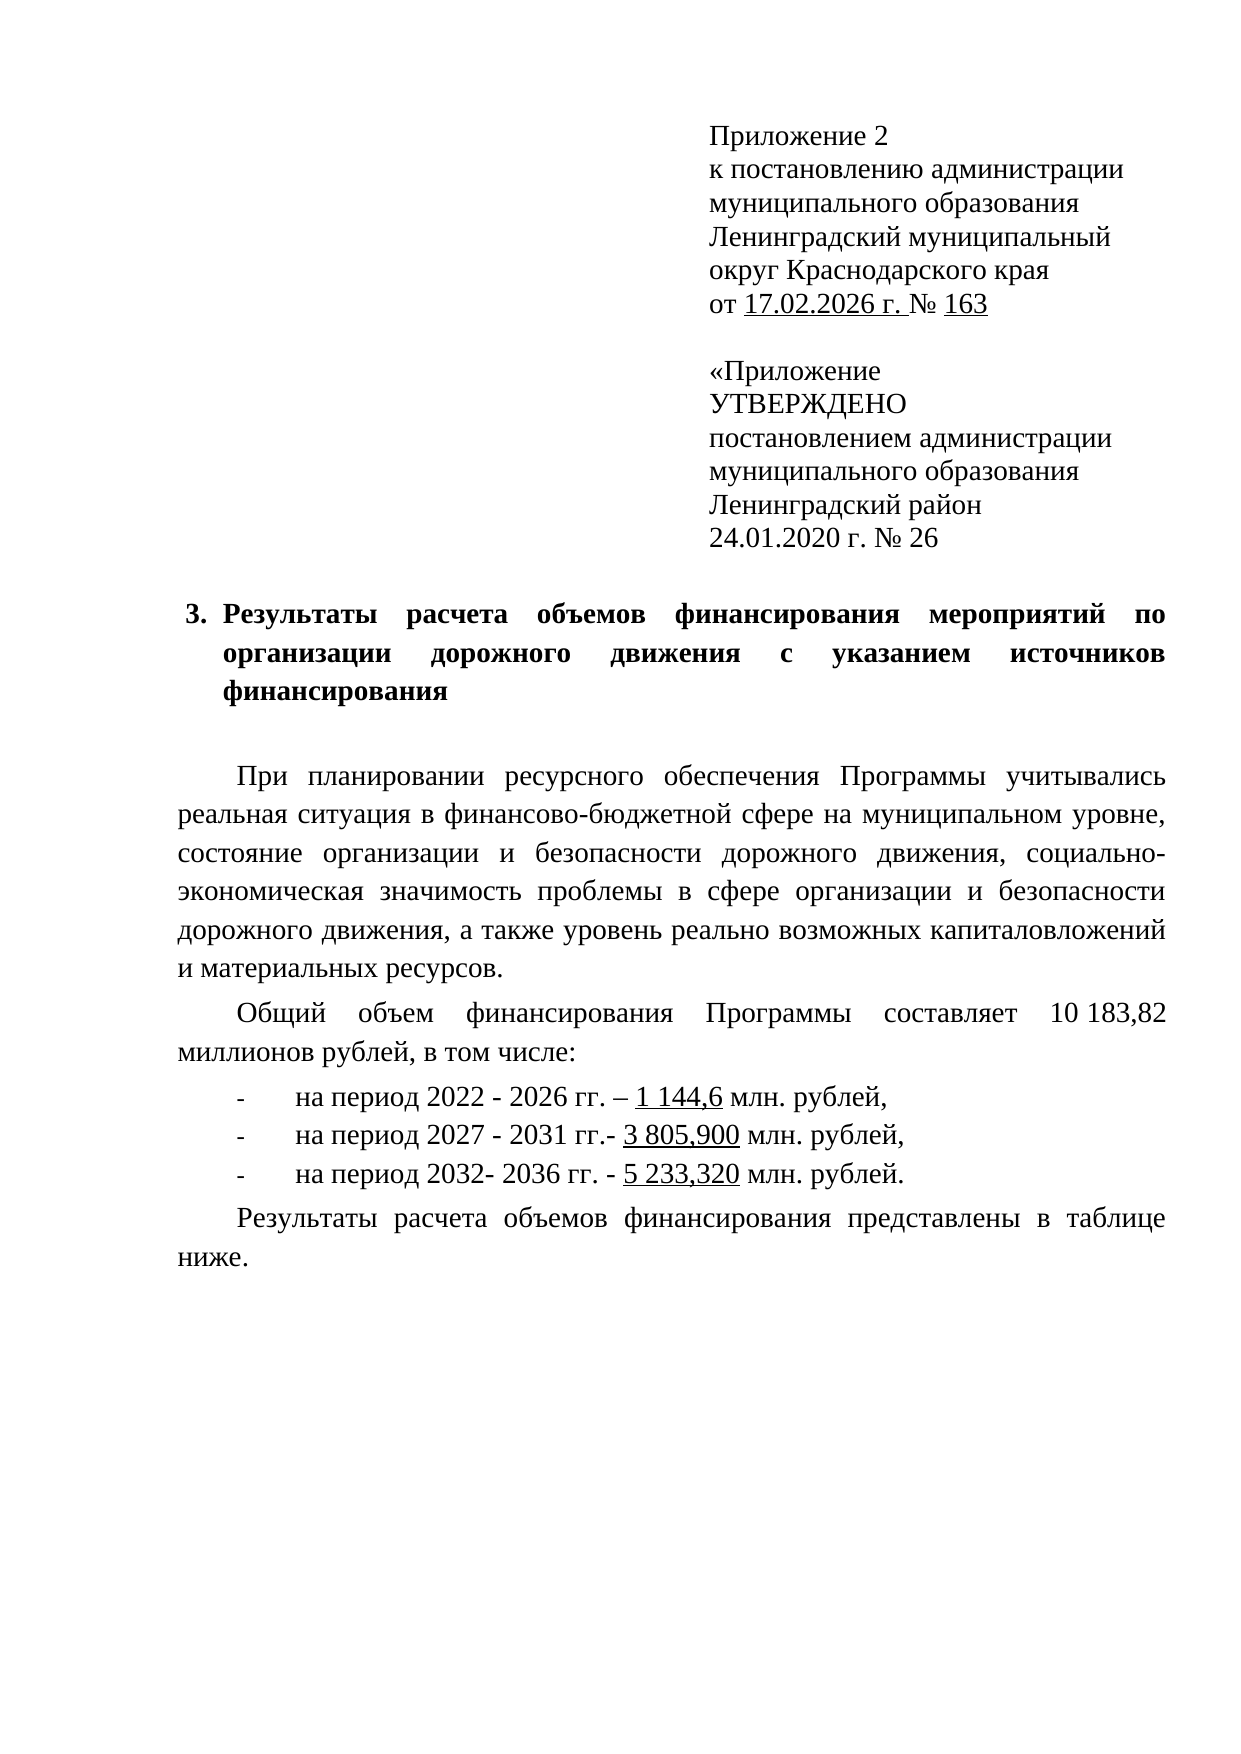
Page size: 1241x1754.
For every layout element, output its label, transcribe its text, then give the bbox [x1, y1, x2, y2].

text Ленинградский район [709, 487, 1167, 521]
text Ленинградский муниципальный [148, 219, 1167, 252]
text «Приложение [709, 353, 1167, 386]
list на период 2032- 2036 гг. - 5 233,320 млн. рублей. [177, 1156, 1167, 1189]
text муниципального образования [148, 185, 1167, 219]
text 24.01.2020 г. № 26 [709, 521, 1167, 554]
text Приложение 2 [148, 118, 1167, 152]
text При планировании ресурсного обеспечения Программы учитывались реальная ситуация в финансово-бюджетной сфере на муниципальном уровне, состояние организации и безопасности дорожного движения, социально-экономическая значимость проблемы в сфере организации и безопасности дорожного движения, а также уровень реально возможных капиталовложений и материальных ресурсов. [177, 758, 1167, 984]
list на период 2027 - 2031 гг.- 3 805,900 млн. рублей, [177, 1117, 1167, 1151]
text от 17.02.2026 г. № 163 [148, 286, 1167, 319]
text округ Краснодарского края [148, 252, 1167, 286]
text муниципального образования [709, 453, 1167, 487]
text УТВЕРЖДЕНО [709, 386, 1167, 420]
text постановлением администрации [709, 420, 1167, 453]
text Общий объем финансирования Программы составляет 10 183,82 миллионов рублей, в том числе: [177, 995, 1167, 1067]
text к постановлению администрации [148, 152, 1167, 185]
subtitle Результаты расчета объемов финансирования мероприятий по организации дорожного движения с указанием источников финансирования [185, 596, 1167, 707]
text Результаты расчета объемов финансирования представлены в таблице ниже. [177, 1201, 1167, 1273]
list на период 2022 - 2026 гг. – 1 144,6 млн. рублей, [177, 1079, 1167, 1112]
